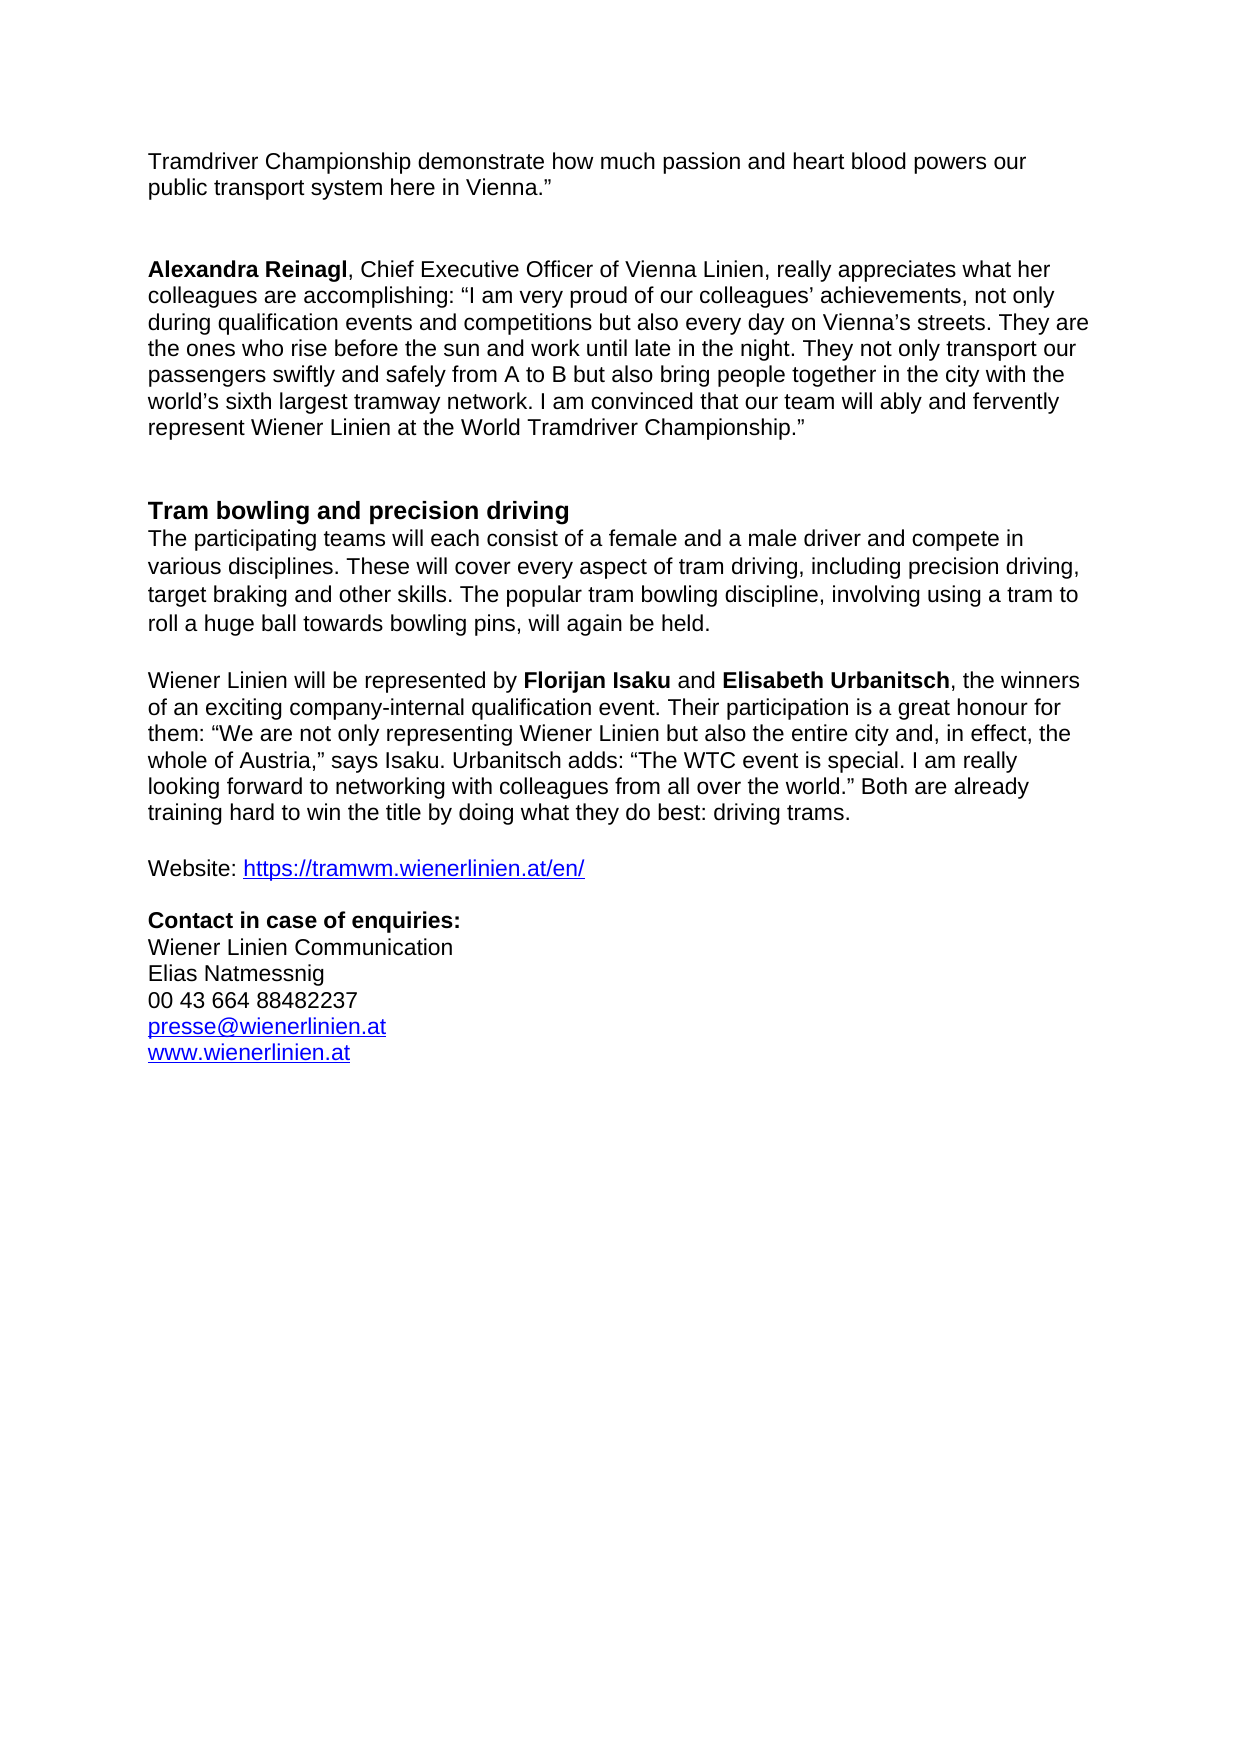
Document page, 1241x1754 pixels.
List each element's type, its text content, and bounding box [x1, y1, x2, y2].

text Website: https://tramwm.wienerlinien.at/en/ [148, 855, 1093, 881]
text Wiener Linien will be represented by Florijan Isaku and Elisabeth Urbanitsch, the winners of an exciting company-internal qualification event. Their participation is a great honour for them: “We are not only representing Wiener Linien but also the entire city and, in effect, the whole of Austria,” says Isaku. Urbanitsch adds: “The WTC event is special. I am really looking forward to networking with colleagues from all over the world.” Both are already training hard to win the title by doing what they do best: driving trams. [148, 667, 1093, 826]
text Contact in case of enquiries: [148, 907, 1093, 934]
text Alexandra Reinagl, Chief Executive Officer of Vienna Linien, really appreciates what her colleagues are accomplishing: “I am very proud of our colleagues’ achievements, not only during qualification events and competitions but also every day on Vienna’s streets. They are the ones who rise before the sun and work until late in the night. They not only transport our passengers swiftly and safely from A to B but also bring people together in the city with the world’s sixth largest tramway network. I am convinced that our team will ably and fervently represent Wiener Linien at the World Tramdriver Championship.” [148, 256, 1093, 440]
text The participating teams will each consist of a female and a male driver and compete in various disciplines. These will cover every aspect of tram driving, including precision driving, target braking and other skills. The popular tram bowling discipline, involving using a tram to roll a huge ball towards bowling pins, will again be held. [148, 524, 1093, 636]
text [148, 148, 1093, 200]
text Wiener Linien Communication Elias Natmessnig 00 43 664 88482237 presse@wienerlinien.at www.wienerlinien.at [148, 934, 1093, 1066]
text Tram bowling and precision driving [148, 496, 1093, 524]
